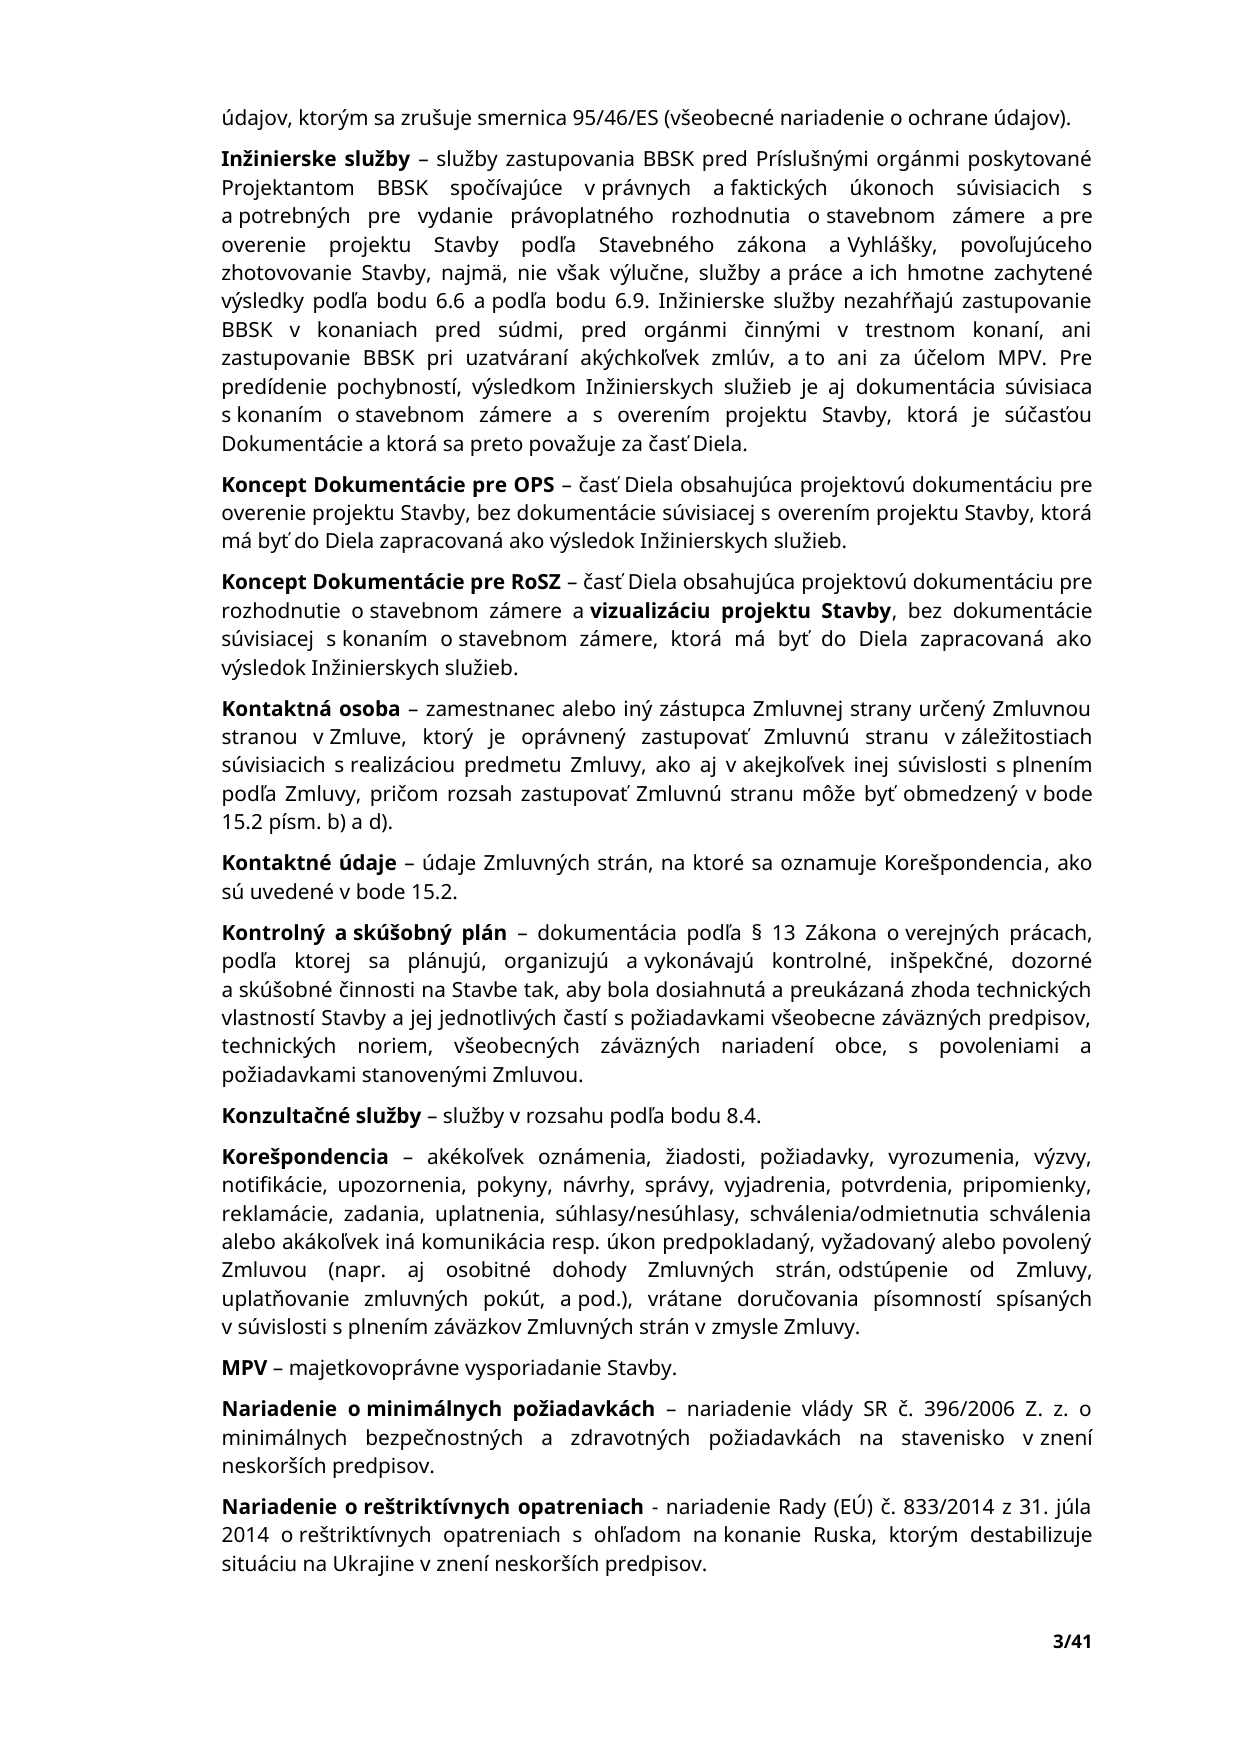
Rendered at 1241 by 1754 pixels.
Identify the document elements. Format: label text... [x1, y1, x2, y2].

text Inžinierske služby – služby zastupovania BBSK pred Príslušnými orgánmi poskytované Projektantom BBSK spočívajúce v právnych a faktických úkonoch súvisiacich s a potrebných pre vydanie právoplatného rozhodnutia o stavebnom zámere a pre overenie projektu Stavby podľa Stavebného zákona a Vyhlášky, povoľujúceho zhotovovanie Stavby, najmä, nie však výlučne, služby a práce a ich hmotne zachytené výsledky podľa bodu 6.6 a podľa bodu 6.9. Inžinierske služby nezahŕňajú zastupovanie BBSK v konaniach pred súdmi, pred orgánmi činnými v trestnom konaní, ani zastupovanie BBSK pri uzatváraní akýchkoľvek zmlúv, a to ani za účelom MPV. Pre predídenie pochybností, výsledkom Inžinierskych služieb je aj dokumentácia súvisiaca s konaním o stavebnom zámere a s overením projektu Stavby, ktorá je súčasťou Dokumentácie a ktorá sa preto považuje za časť Diela. [221, 144, 1093, 457]
text Koncept Dokumentácie pre OPS – časť Diela obsahujúca projektovú dokumentáciu pre overenie projektu Stavby, bez dokumentácie súvisiacej s overením projektu Stavby, ktorá má byť do Diela zapracovaná ako výsledok Inžinierskych služieb. [221, 470, 1093, 555]
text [221, 103, 1093, 132]
text MPV – majetkovoprávne vysporiadanie Stavby. [221, 1353, 1093, 1382]
text Kontaktná osoba – zamestnanec alebo iný zástupca Zmluvnej strany určený Zmluvnou stranou v Zmluve, ktorý je oprávnený zastupovať Zmluvnú stranu v záležitostiach súvisiacich s realizáciou predmetu Zmluvy, ako aj v akejkoľvek inej súvislosti s plnením podľa Zmluvy, pričom rozsah zastupovať Zmluvnú stranu môže byť obmedzený v bode 15.2 písm. b) a d). [221, 694, 1093, 836]
text Korešpondencia – akékoľvek oznámenia, žiadosti, požiadavky, vyrozumenia, výzvy, notifikácie, upozornenia, pokyny, návrhy, správy, vyjadrenia, potvrdenia, pripomienky, reklamácie, zadania, uplatnenia, súhlasy/nesúhlasy, schválenia/odmietnutia schválenia alebo akákoľvek iná komunikácia resp. úkon predpokladaný, vyžadovaný alebo povolený Zmluvou (napr. aj osobitné dohody Zmluvných strán, odstúpenie od Zmluvy, uplatňovanie zmluvných pokút, a pod.), vrátane doručovania písomností spísaných v súvislosti s plnením záväzkov Zmluvných strán v zmysle Zmluvy. [221, 1142, 1093, 1341]
list Nariadenie o reštriktívnych opatreniach - nariadenie Rady (EÚ) č. 833/2014 z 31. júla 2014 o reštriktívnych opatreniach s ohľadom na konanie Ruska, ktorým destabilizuje situáciu na Ukrajine v znení neskorších predpisov. [221, 1492, 1093, 1577]
text Kontaktné údaje – údaje Zmluvných strán, na ktoré sa oznamuje Korešpondencia, ako sú uvedené v bode 15.2. [221, 848, 1093, 905]
text Koncept Dokumentácie pre RoSZ – časť Diela obsahujúca projektovú dokumentáciu pre rozhodnutie o stavebnom zámere a vizualizáciu projektu Stavby, bez dokumentácie súvisiacej s konaním o stavebnom zámere, ktorá má byť do Diela zapracovaná ako výsledok Inžinierskych služieb. [221, 567, 1093, 681]
list Nariadenie o minimálnych požiadavkách – nariadenie vlády SR č. 396/2006 Z. z. o minimálnych bezpečnostných a zdravotných požiadavkách na stavenisko v znení neskorších predpisov. [221, 1394, 1093, 1480]
text Kontrolný a skúšobný plán – dokumentácia podľa § 13 Zákona o verejných prácach, podľa ktorej sa plánujú, organizujú a vykonávajú kontrolné, inšpekčné, dozorné a skúšobné činnosti na Stavbe tak, aby bola dosiahnutá a preukázaná zhoda technických vlastností Stavby a jej jednotlivých častí s požiadavkami všeobecne záväzných predpisov, technických noriem, všeobecných záväzných nariadení obce, s povoleniami a požiadavkami stanovenými Zmluvou. [221, 918, 1093, 1088]
text Konzultačné služby – služby v rozsahu podľa bodu 8.4. [221, 1101, 1093, 1129]
